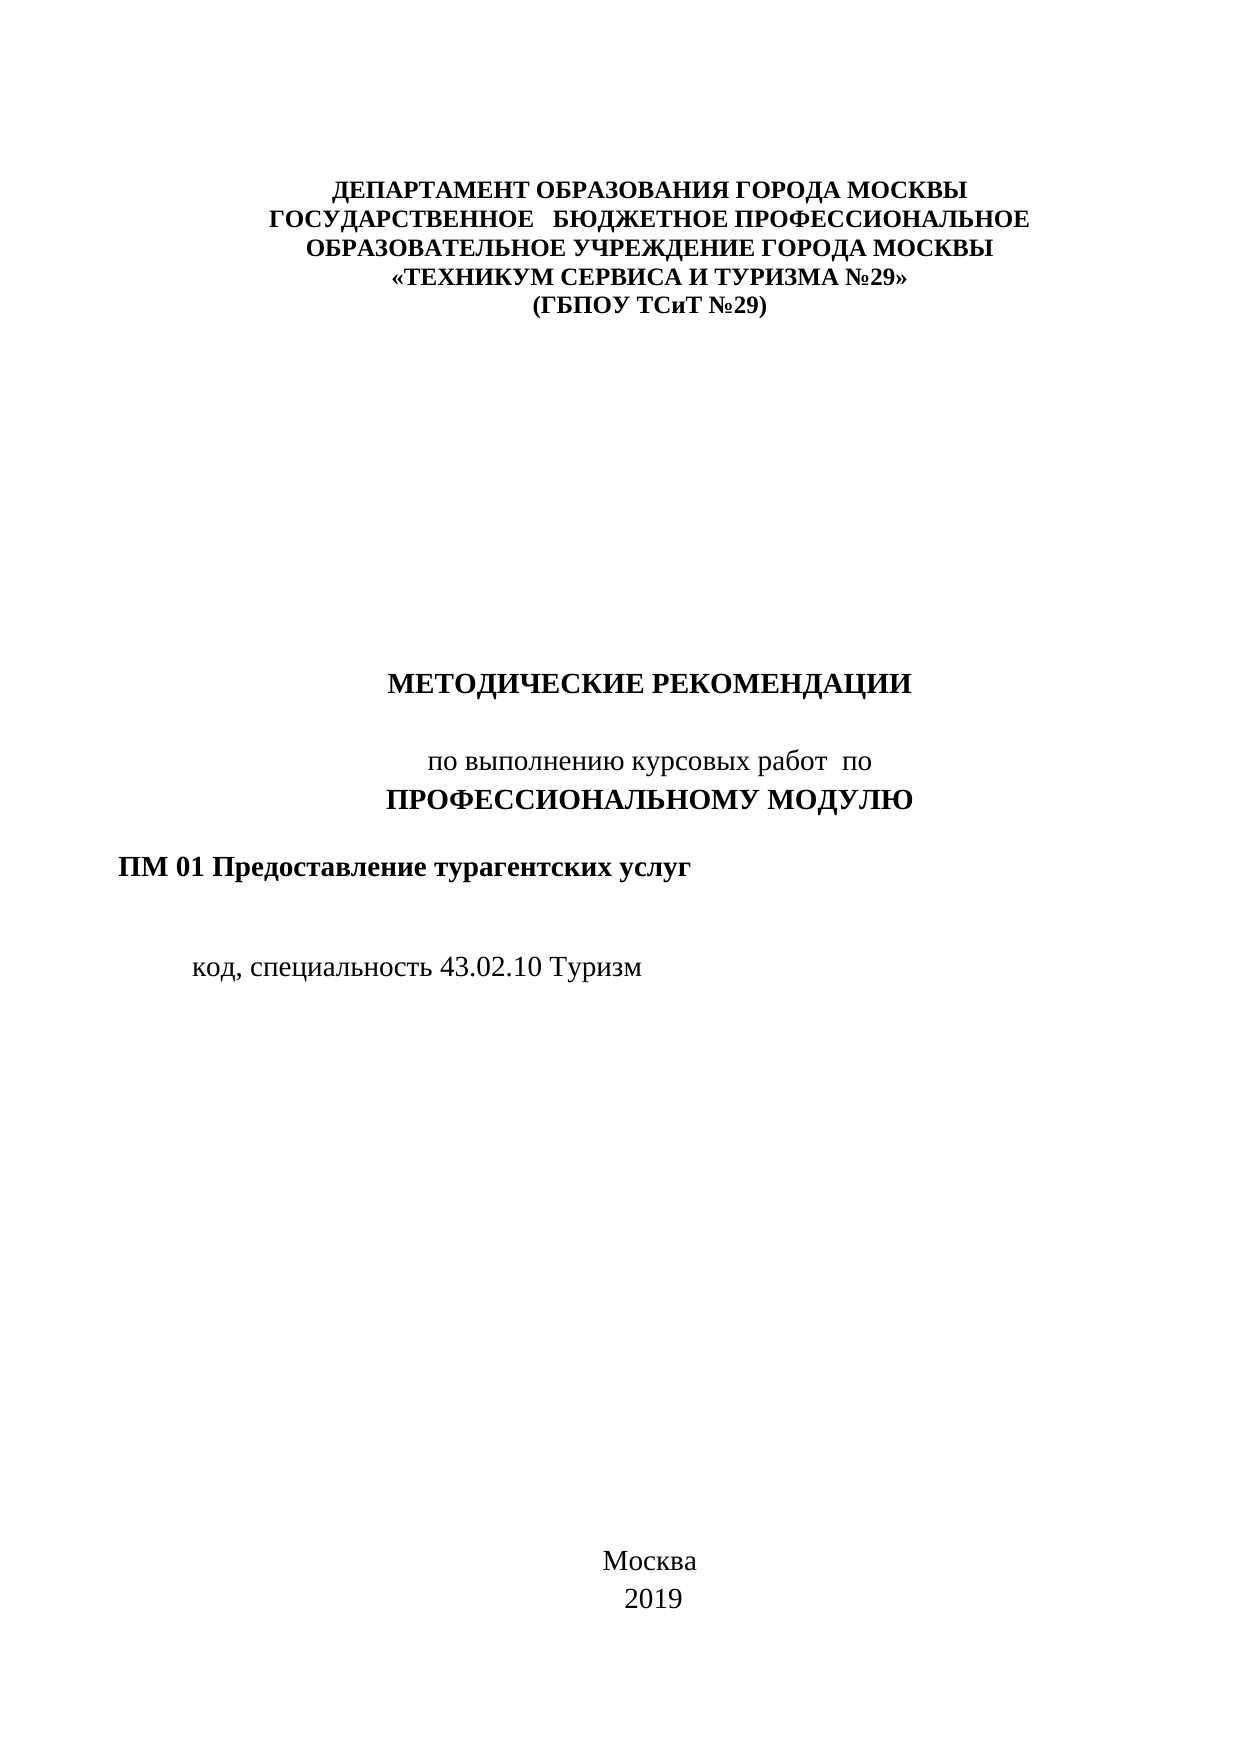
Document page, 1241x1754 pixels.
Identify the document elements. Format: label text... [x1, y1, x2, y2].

text ПМ 01 Предоставление турагентских услуг [118, 849, 1181, 882]
text по выполнению курсовых работ по [118, 743, 1181, 777]
text (ГБПОУ ТСиТ №29) [118, 291, 1181, 319]
text «ТЕХНИКУМ СЕРВИСА И ТУРИЗМА №29» [118, 262, 1181, 291]
text ДЕПАРТАМЕНТ ОБРАЗОВАНИЯ ГОРОДА МОСКВЫ [118, 176, 1181, 204]
text ПРОФЕССИОНАЛЬНОМУ МОДУЛЮ [118, 782, 1181, 815]
text ГОСУДАРСТВЕННОЕ БЮДЖЕТНОЕ ПРОФЕССИОНАЛЬНОЕ [118, 204, 1181, 233]
text МЕТОДИЧЕСКИЕ РЕКОМЕНДАЦИИ [118, 666, 1181, 700]
text ОБРАЗОВАТЕЛЬНОЕ УЧРЕЖДЕНИЕ ГОРОДА МОСКВЫ [118, 233, 1181, 262]
text код, специальность 43.02.10 Туризм [118, 949, 1181, 983]
text Москва 2019 [118, 1543, 1181, 1615]
